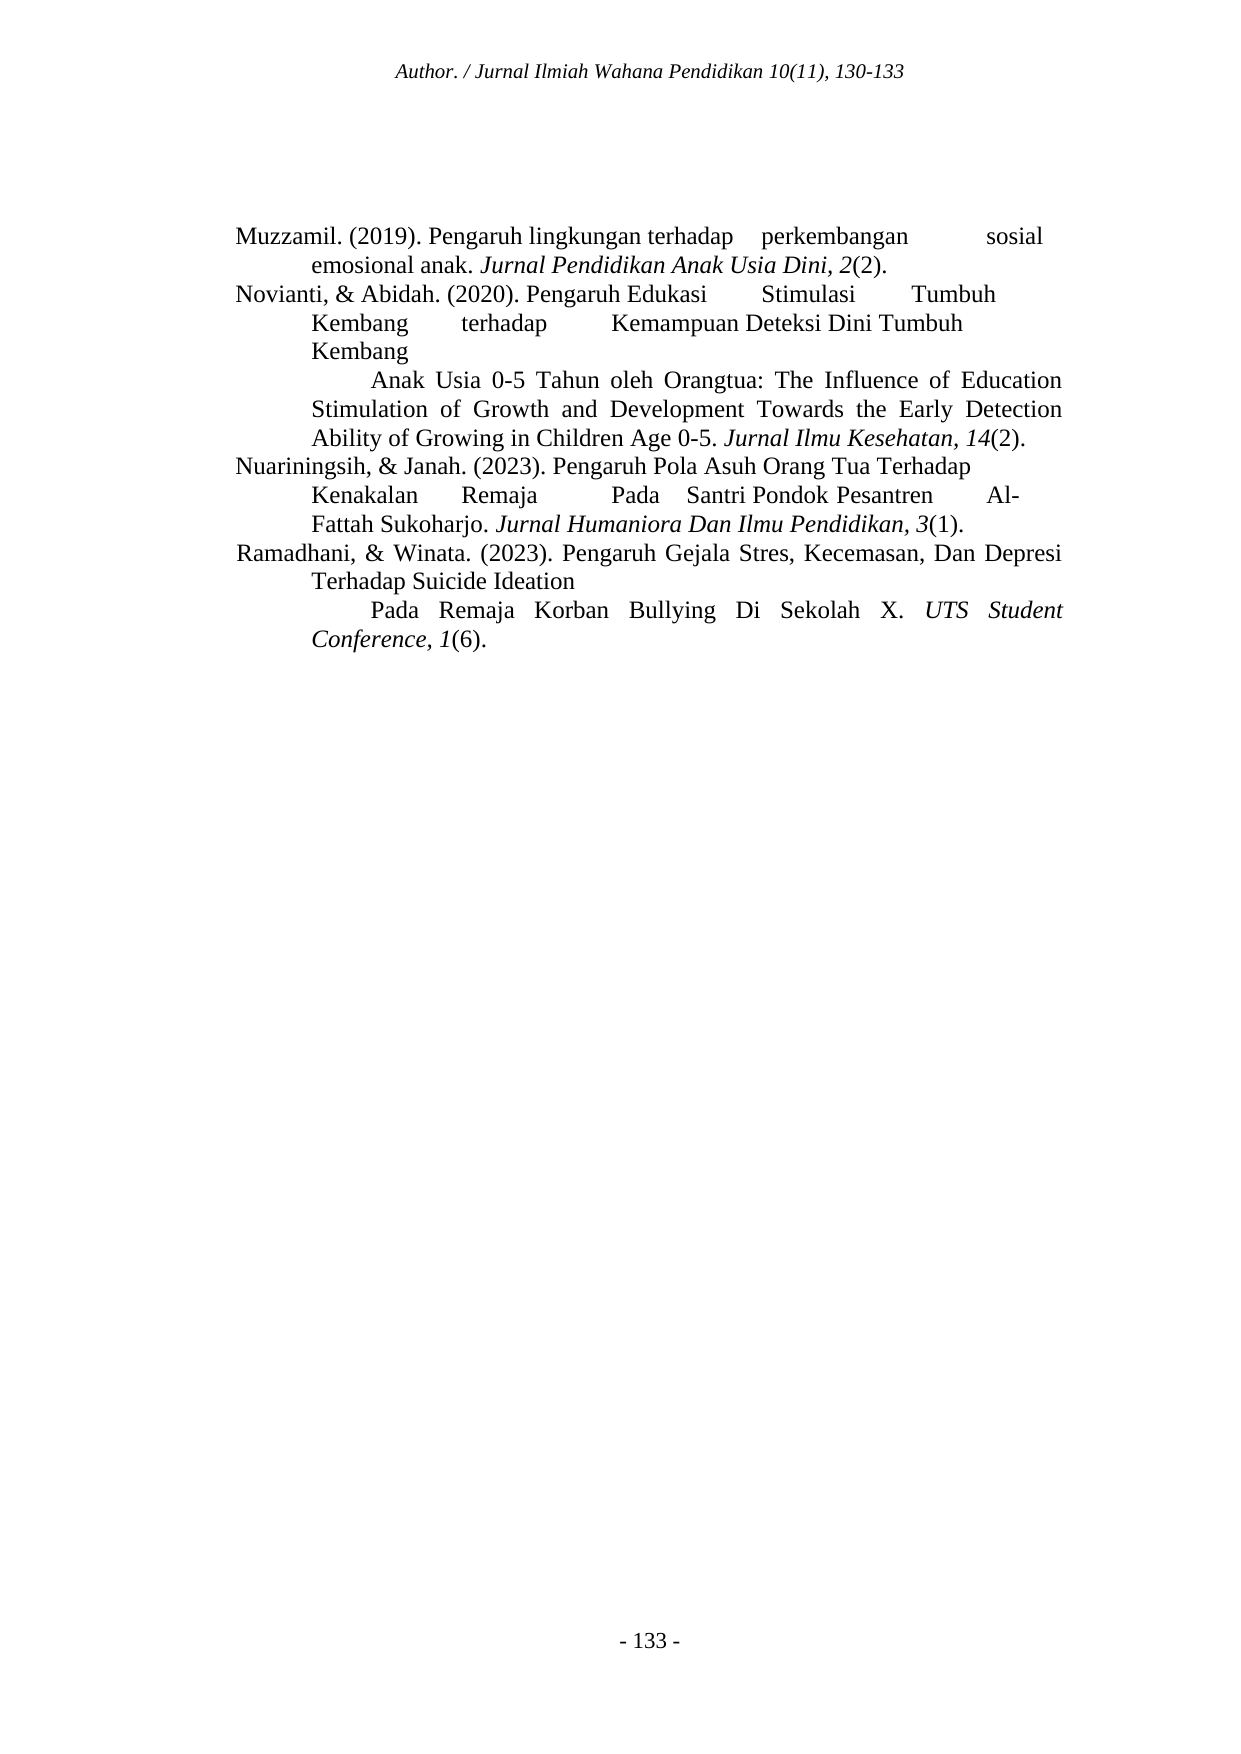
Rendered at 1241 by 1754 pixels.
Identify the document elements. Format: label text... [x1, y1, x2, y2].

text Ramadhani, & Winata. (2023). Pengaruh Gejala Stres, Kecemasan, Dan Depresi Terhadap Suicide Ideation [236, 538, 1063, 595]
text Novianti, & Abidah. (2020). Pengaruh Edukasi Stimulasi Tumbuh Kembang terhadap Kemampuan Deteksi Dini Tumbuh Kembang [235, 279, 1063, 365]
text Nuariningsih, & Janah. (2023). Pengaruh Pola Asuh Orang Tua Terhadap Kenakalan Remaja Pada Santri Pondok Pesantren Al-Fattah Sukoharjo. Jurnal Humaniora Dan Ilmu Pendidikan, 3(1). [235, 451, 1063, 538]
text Muzzamil. (2019). Pengaruh lingkungan terhadap perkembangan sosial emosional anak. Jurnal Pendidikan Anak Usia Dini, 2(2). [235, 221, 1063, 279]
text Anak Usia 0-5 Tahun oleh Orangtua: The Influence of Education Stimulation of Growth and Development Towards the Early Detection Ability of Growing in Children Age 0-5. Jurnal Ilmu Kesehatan, 14(2). [311, 365, 1063, 451]
text Pada Remaja Korban Bullying Di Sekolah X. UTS Student Conference, 1(6). [311, 595, 1063, 653]
